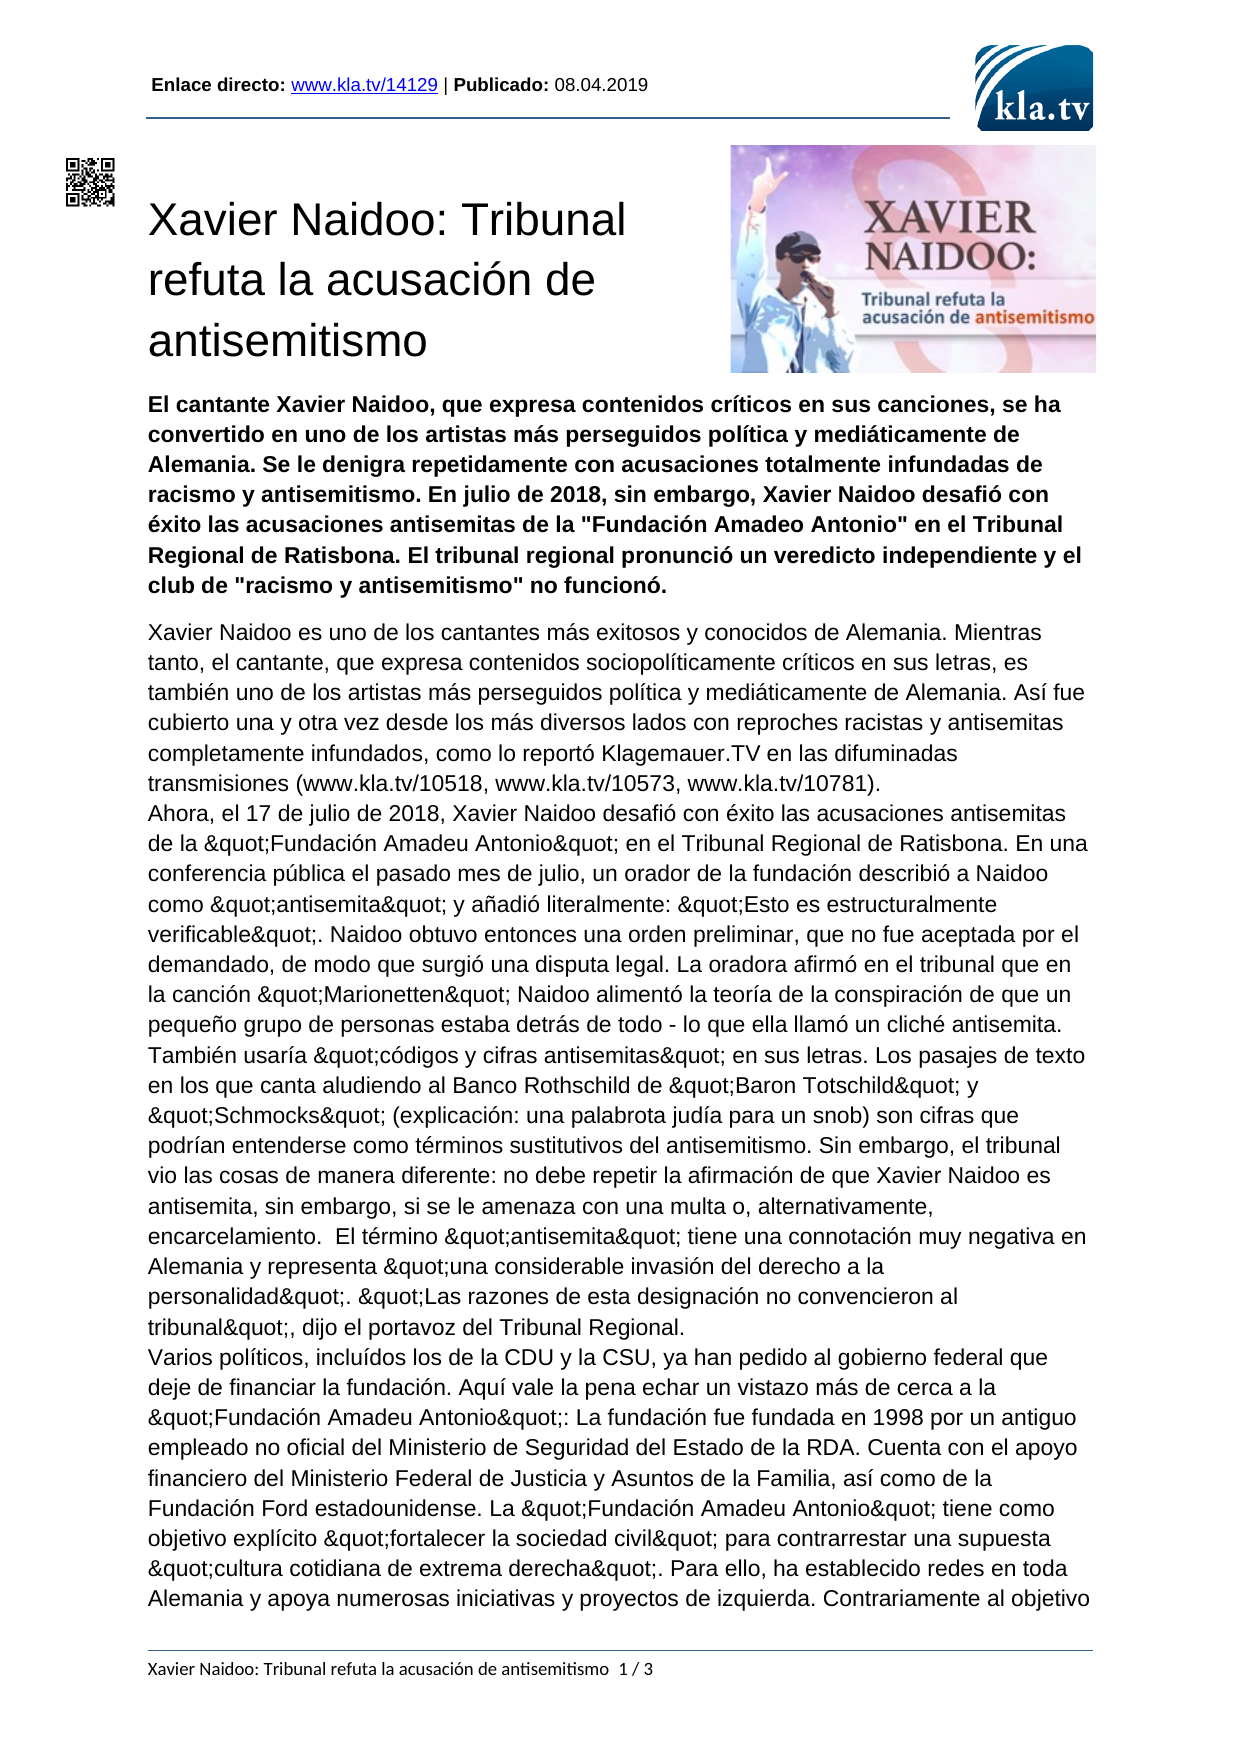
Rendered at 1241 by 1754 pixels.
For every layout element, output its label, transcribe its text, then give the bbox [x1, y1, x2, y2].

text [148, 619, 1093, 1612]
text El cantante Xavier Naidoo, que expresa contenidos críticos en sus canciones, se ha convertido en uno de los artistas más perseguidos política y mediáticamente de Alemania. Se le denigra repetidamente con acusaciones totalmente infundadas de racismo y antisemitismo. En julio de 2018, sin embargo, Xavier Naidoo desafió con éxito las acusaciones antisemitas de la "Fundación Amadeo Antonio" en el Tribunal Regional de Ratisbona. El tribunal regional pronunció un veredicto independiente y el club de "racismo y antisemitismo" no funcionó. [148, 391, 1093, 598]
text Xavier Naidoo: Tribunal refuta la acusación de antisemitismo [148, 192, 1093, 366]
